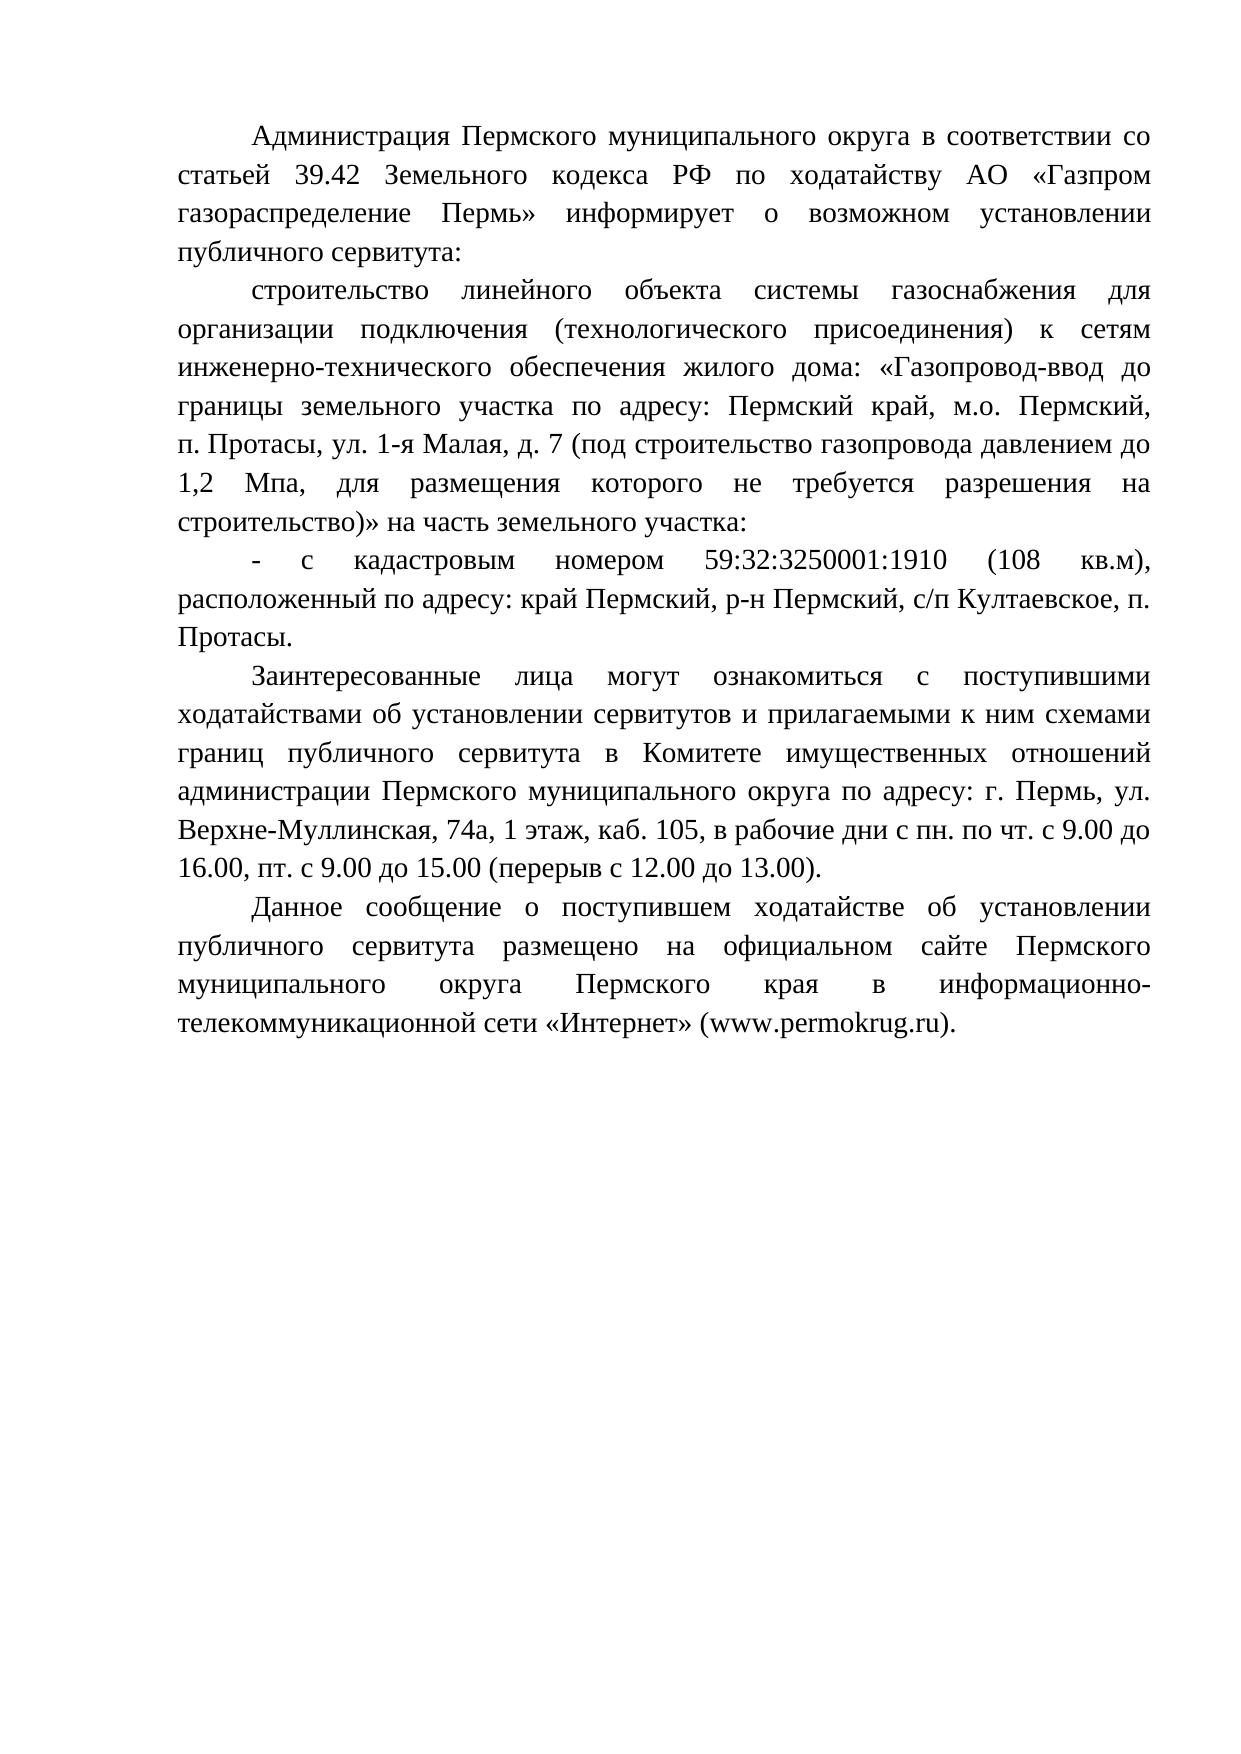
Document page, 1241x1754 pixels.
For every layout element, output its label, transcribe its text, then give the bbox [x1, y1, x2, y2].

text Данное сообщение о поступившем ходатайстве об установлении публичного сервитута размещено на официальном сайте Пермского муниципального округа Пермского края в информационно-телекоммуникационной сети «Интернет» (www.permokrug.ru). [177, 889, 1152, 1038]
text строительство линейного объекта системы газоснабжения для организации подключения (технологического присоединения) к сетям инженерно-технического обеспечения жилого дома: «Газопровод-ввод до границы земельного участка по адресу: Пермский край, м.о. Пермский, п. Протасы, ул. 1-я Малая, д. 7 (под строительство газопровода давлением до 1,2 Мпа, для размещения которого не требуется разрешения на строительство)» на часть земельного участка: [177, 272, 1152, 537]
text Заинтересованные лица могут ознакомиться с поступившими ходатайствами об установлении сервитутов и прилагаемыми к ним схемами границ публичного сервитута в Комитете имущественных отношений администрации Пермского муниципального округа по адресу: г. Пермь, ул. Верхне-Муллинская, 74а, 1 этаж, каб. 105, в рабочие дни с пн. по чт. с 9.00 до 16.00, пт. с 9.00 до 15.00 (перерыв с 12.00 до 13.00). [177, 658, 1152, 884]
text - с кадастровым номером 59:32:3250001:1910 (108 кв.м), расположенный по адресу: край Пермский, р-н Пермский, с/п Култаевское, п. Протасы. [177, 542, 1152, 653]
text Администрация Пермского муниципального округа в соответствии со статьей 39.42 Земельного кодекса РФ по ходатайству АО «Газпром газораспределение Пермь» информирует о возможном установлении публичного сервитута: [177, 118, 1152, 267]
